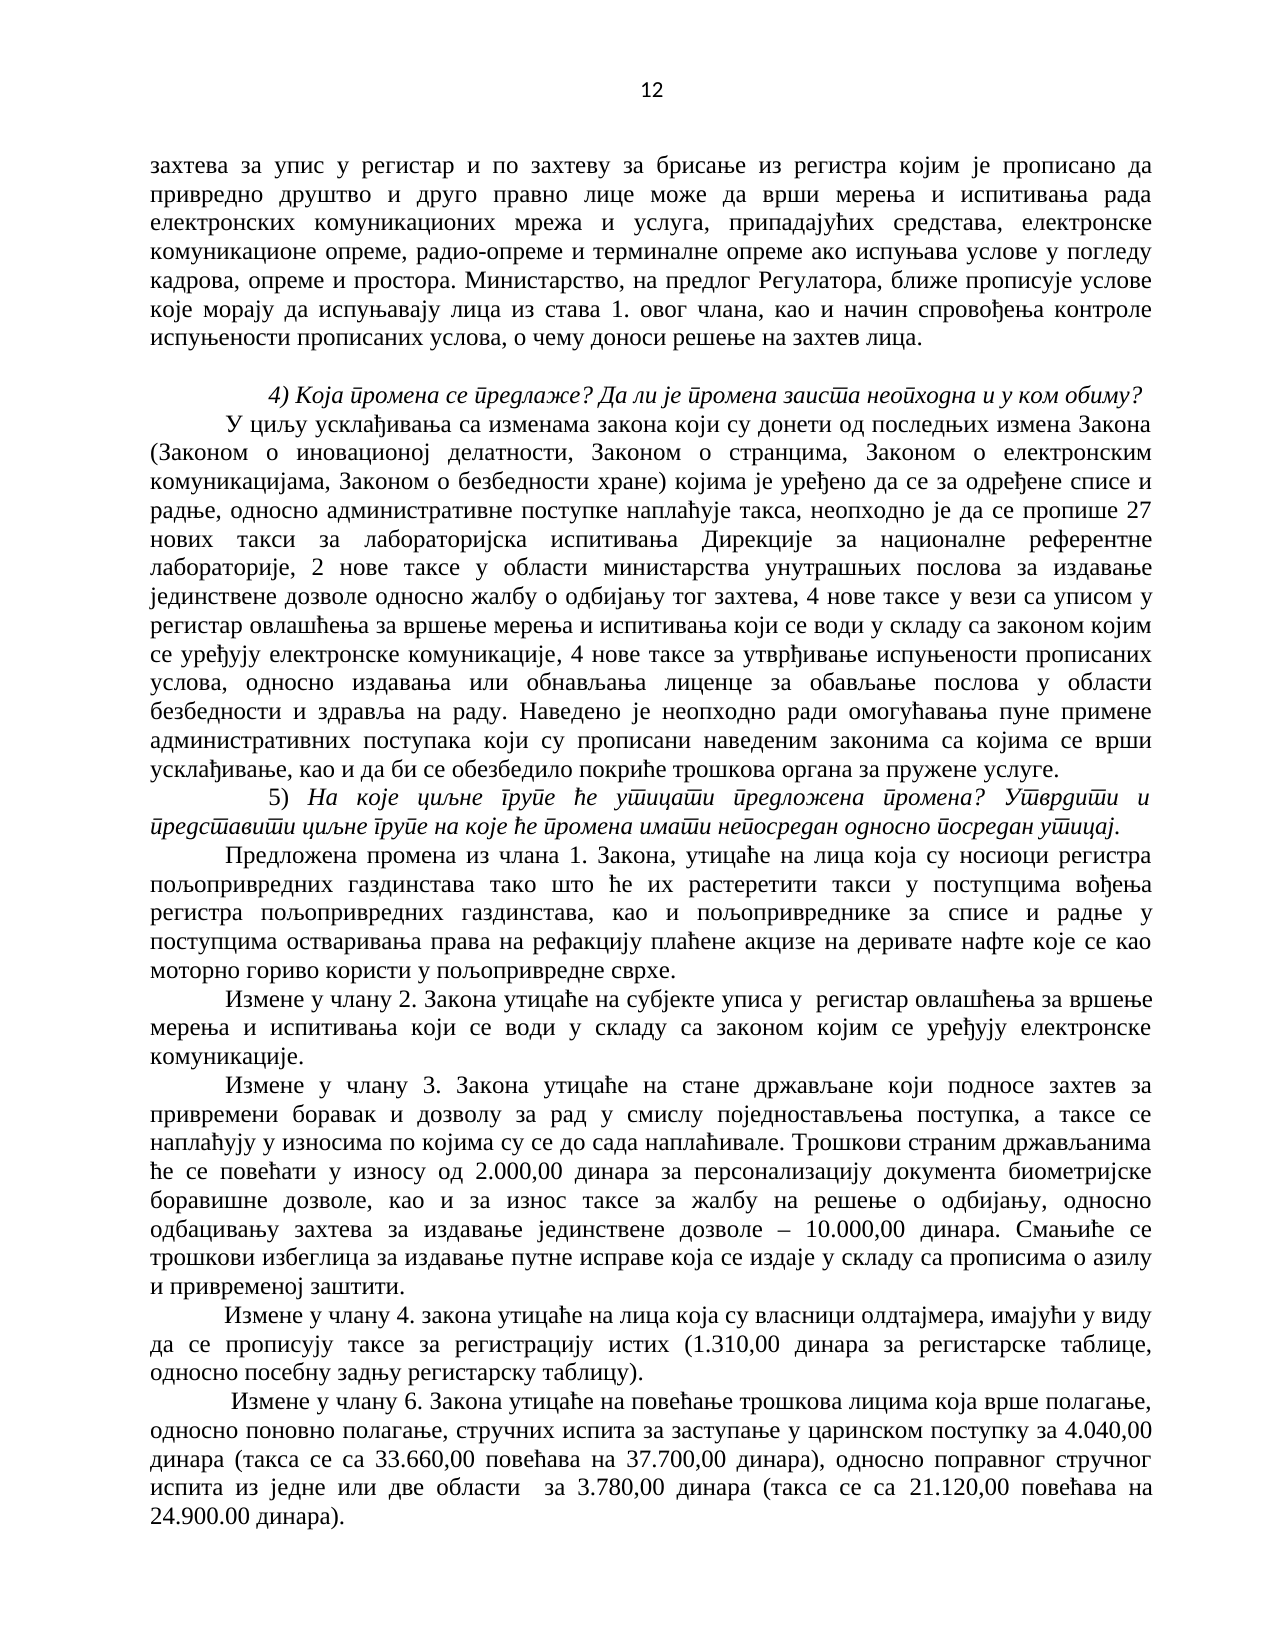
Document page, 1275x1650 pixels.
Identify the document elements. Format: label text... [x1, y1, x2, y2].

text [150, 150, 1153, 351]
text Измене у члану 3. Закона утицаће на стане држављане који подносе захтев за привремени боравак и дозволу за рад у смислу поједностављења поступка, а таксе се наплаћују у износима по којима су се до сада наплаћивале. Трошкови страним држављанима ће се повећати у износу од 2.000,00 динара за персонализацију документа биометријске боравишне дозволе, као и за износ таксе за жалбу на решење о одбијању, односно одбацивању захтева за издавање јединствене дозволе – 10.000,00 динара. Смањиће се трошкови избеглица за издавање путне исправе која се издаје у складу са прописима о азилу и привременој заштити. [150, 1070, 1153, 1300]
text Измене у члану 4. закона утицаће на лица која су власници олдтајмера, имајући у виду да се прописују таксе за регистрацију истих (1.310,00 динара за регистарске таблице, односно посебну задњу регистарску таблицу). [150, 1300, 1153, 1386]
text Измене у члану 6. Закона утицаће на повећање трошкова лицима која врше полагање, односно поновно полагање, стручних испита за заступање у царинском поступку за 4.040,00 динара (такса се са 33.660,00 повећава на 37.700,00 динара), односно поправног стручног испита из једне или две области за 3.780,00 динара (такса се са 21.120,00 повећава на 24.900.00 динара). [150, 1386, 1153, 1530]
text 4) Која промена се предлаже? Да ли је промена заиста неопходна и у ком обиму? [150, 380, 1153, 409]
text У циљу усклађивања са изменама закона који су донети од последњих измена Закона (Законом о иновационој делатности, Законом о странцима, Законом о електронским комуникацијама, Законом о безбедности хране) којима је уређено да се за одређене списе и радње, односно административне поступке наплаћује такса, неопходно је да се пропише 27 нових такси за лабораторијска испитивања Дирекције за националне референтне лабораторије, 2 нове таксе у области министарства унутрашњих послова за издавање јединствене дозволе односно жалбу о одбијању тог захтева, 4 нове таксе у вези са уписом у регистар овлашћења за вршење мерења и испитивања који се води у складу са законом којим се уређују електронске комуникације, 4 нове таксе за утврђивање испуњености прописаних услова, односно издавања или обнављања лиценце за обављање послова у области безбедности и здравља на раду. Наведено је неопходно ради омогућавања пуне примене административних поступака који су прописани наведеним законима са којима се врши усклађивање, као и да би се обезбедило покриће трошкова органа за пружене услуге. [150, 409, 1153, 782]
text Предложена промена из члана 1. Закона, утицаће на лица која су носиоци регистра пољопривредних газдинстава тако што ће их растеретити такси у поступцима вођења регистра пољопривредних газдинстава, као и пољопривреднике за списе и радње у поступцима остваривања права на рефакцију плаћене акцизе на деривате нафте које се као моторно гориво користи у пољопривредне сврхе. [150, 840, 1153, 984]
text 5) На које циљне групе ће утицати предложена промена? Утврдити и представити циљне групе на које ће промена имати непосредан односно посредан утицај. [150, 782, 1153, 840]
text Измене у члану 2. Закона утицаће на субјекте уписа у регистар овлашћења за вршење мерења и испитивања који се води у складу са законом којим се уређују електронске комуникације. [150, 984, 1153, 1070]
